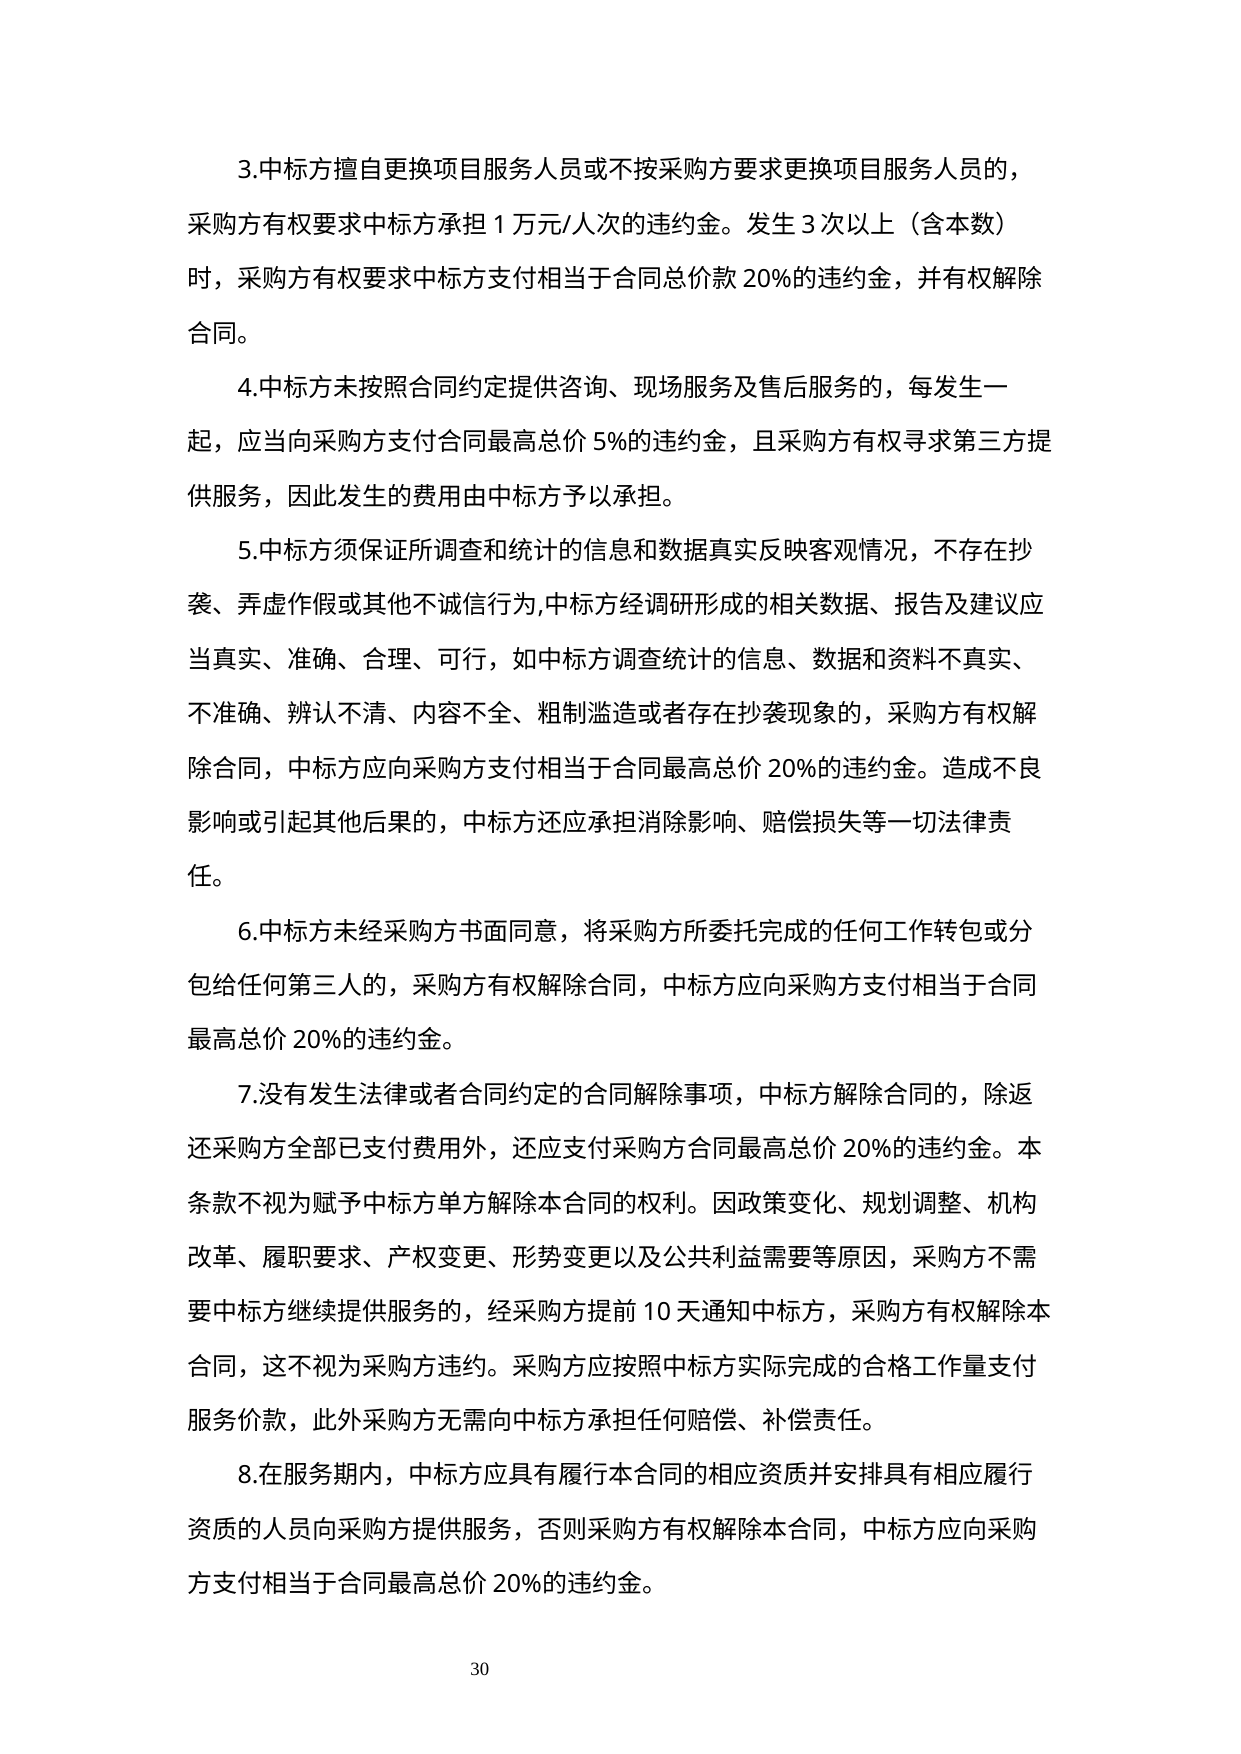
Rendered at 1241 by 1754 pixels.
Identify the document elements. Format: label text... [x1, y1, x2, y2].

text 3.中标方擅自更换项目服务人员或不按采购方要求更换项目服务人员的，采购方有权要求中标方承担1万元/人次的违约金。发生3次以上（含本数）时，采购方有权要求中标方支付相当于合同总价款20%的违约金，并有权解除合同。 [187, 150, 1053, 349]
text 6.中标方未经采购方书面同意，将采购方所委托完成的任何工作转包或分包给任何第三人的，采购方有权解除合同，中标方应向采购方支付相当于合同最高总价20%的违约金。 [187, 911, 1053, 1056]
text 5.中标方须保证所调查和统计的信息和数据真实反映客观情况，不存在抄袭、弄虚作假或其他不诚信行为,中标方经调研形成的相关数据、报告及建议应当真实、准确、合理、可行，如中标方调查统计的信息、数据和资料不真实、不准确、辨认不清、内容不全、粗制滥造或者存在抄袭现象的，采购方有权解除合同，中标方应向采购方支付相当于合同最高总价20%的违约金。造成不良影响或引起其他后果的，中标方还应承担消除影响、赔偿损失等一切法律责任。 [187, 531, 1053, 893]
text 7.没有发生法律或者合同约定的合同解除事项，中标方解除合同的，除返还采购方全部已支付费用外，还应支付采购方合同最高总价20%的违约金。本条款不视为赋予中标方单方解除本合同的权利。因政策变化、规划调整、机构改革、履职要求、产权变更、形势变更以及公共利益需要等原因，采购方不需要中标方继续提供服务的，经采购方提前10天通知中标方，采购方有权解除本合同，这不视为采购方违约。采购方应按照中标方实际完成的合格工作量支付服务价款，此外采购方无需向中标方承担任何赔偿、补偿责任。 [187, 1074, 1053, 1437]
text 8.在服务期内，中标方应具有履行本合同的相应资质并安排具有相应履行资质的人员向采购方提供服务，否则采购方有权解除本合同，中标方应向采购方支付相当于合同最高总价20%的违约金。 [187, 1455, 1053, 1600]
text 4.中标方未按照合同约定提供咨询、现场服务及售后服务的，每发生一起，应当向采购方支付合同最高总价5%的违约金，且采购方有权寻求第三方提供服务，因此发生的费用由中标方予以承担。 [187, 367, 1053, 512]
